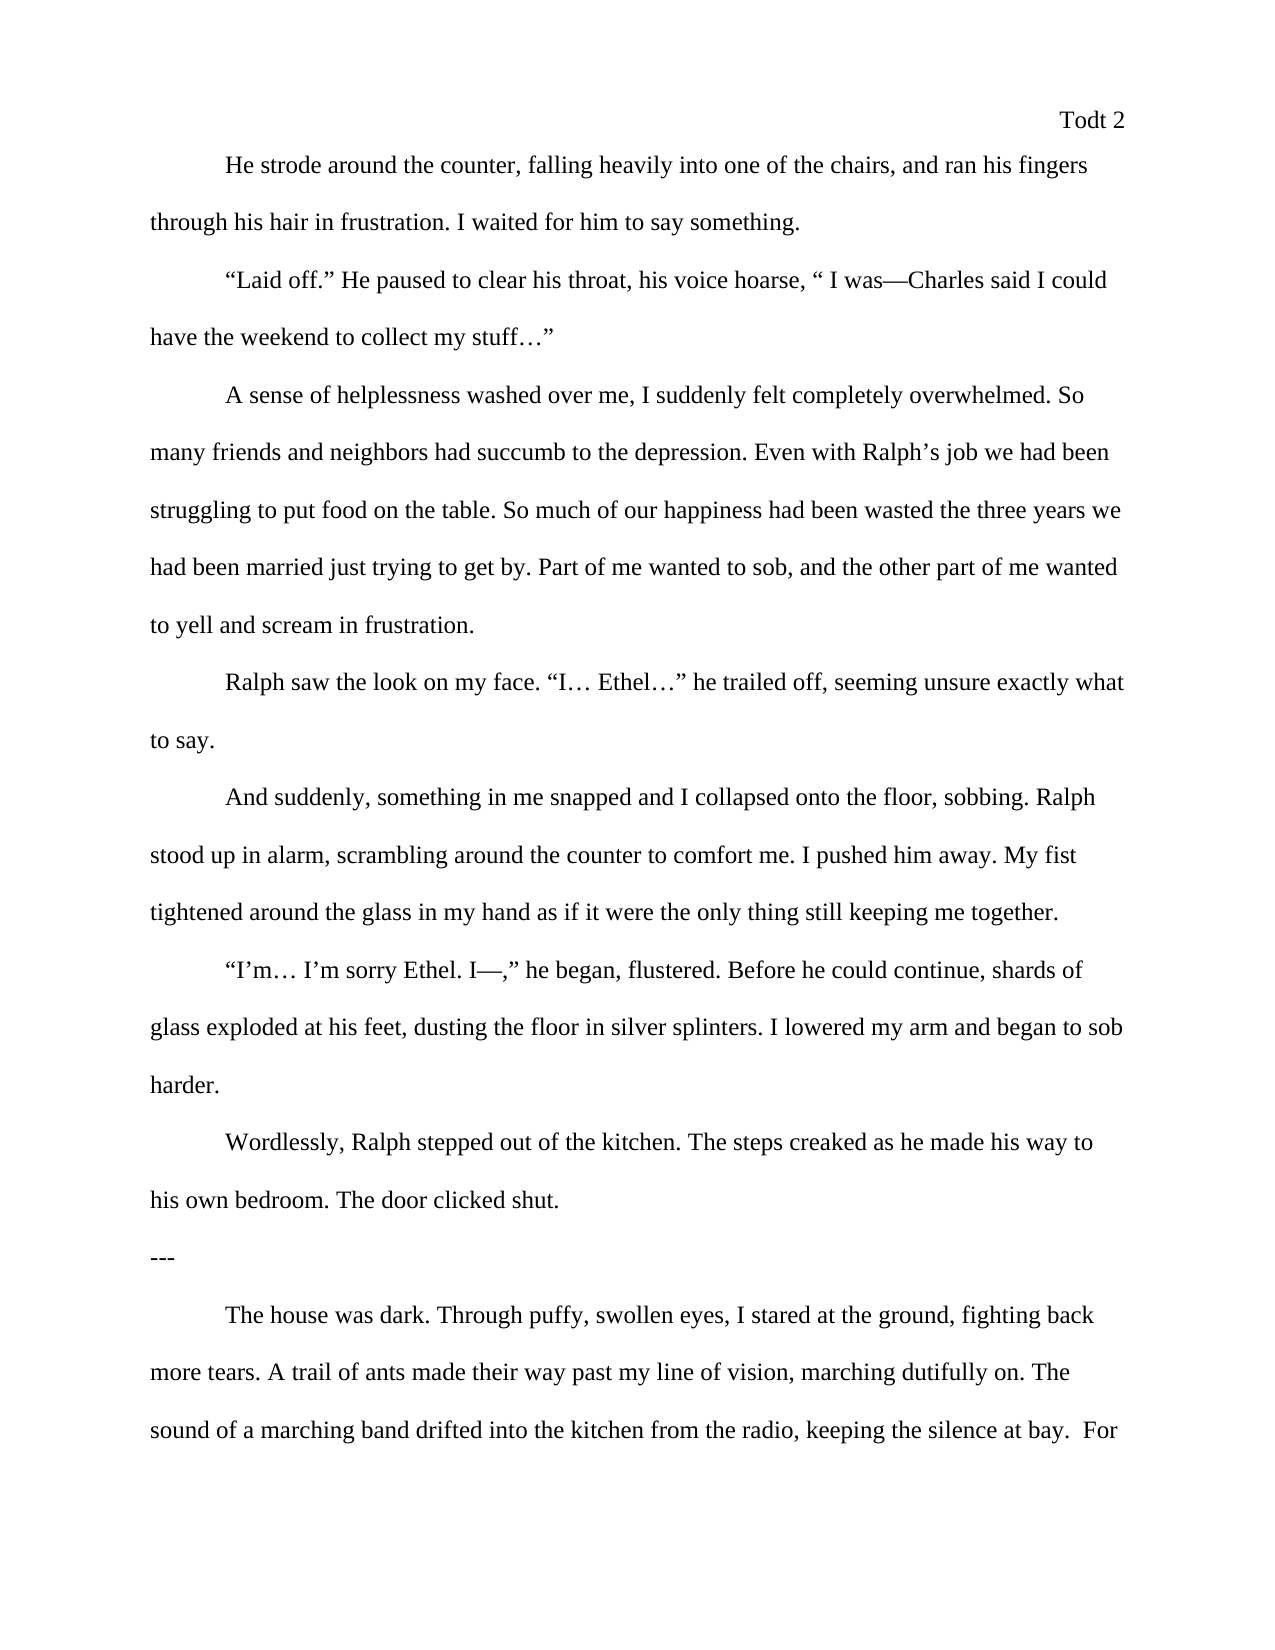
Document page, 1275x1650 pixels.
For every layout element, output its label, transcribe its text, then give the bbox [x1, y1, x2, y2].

text A sense of helplessness washed over me, I suddenly felt completely overwhelmed. So many friends and neighbors had succumb to the depression. Even with Ralph’s job we had been struggling to put food on the table. So much of our happiness had been wasted the three years we had been married just trying to get by. Part of me wanted to sob, and the other part of me wanted to yell and scream in frustration. [150, 380, 1125, 639]
text And suddenly, something in me snapped and I collapsed onto the floor, sobbing. Ralph stood up in alarm, scrambling around the counter to comfort me. I pushed him away. My fist tightened around the glass in my hand as if it were the only thing still keeping me together. [150, 782, 1125, 926]
text --- [150, 1242, 1125, 1271]
text “I’m… I’m sorry Ethel. I—,” he began, flustered. Before he could continue, shards of glass exploded at his feet, dusting the floor in silver splinters. I lowered my arm and began to sob harder. [150, 955, 1125, 1099]
text Ralph saw the look on my face. “I… Ethel…” he trailed off, seeming unsure exactly what to say. [150, 667, 1125, 754]
text Wordlessly, Ralph stepped out of the kitchen. The steps creaked as he made his way to his own bedroom. The door clicked shut. [150, 1127, 1125, 1214]
text “Laid off.” He paused to clear his throat, his voice hoarse, “ I was—Charles said I could have the weekend to collect my stuff…” [150, 265, 1125, 351]
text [150, 1300, 1125, 1444]
text He strode around the counter, falling heavily into one of the chairs, and ran his fingers through his hair in frustration. I waited for him to say something. [150, 150, 1125, 236]
